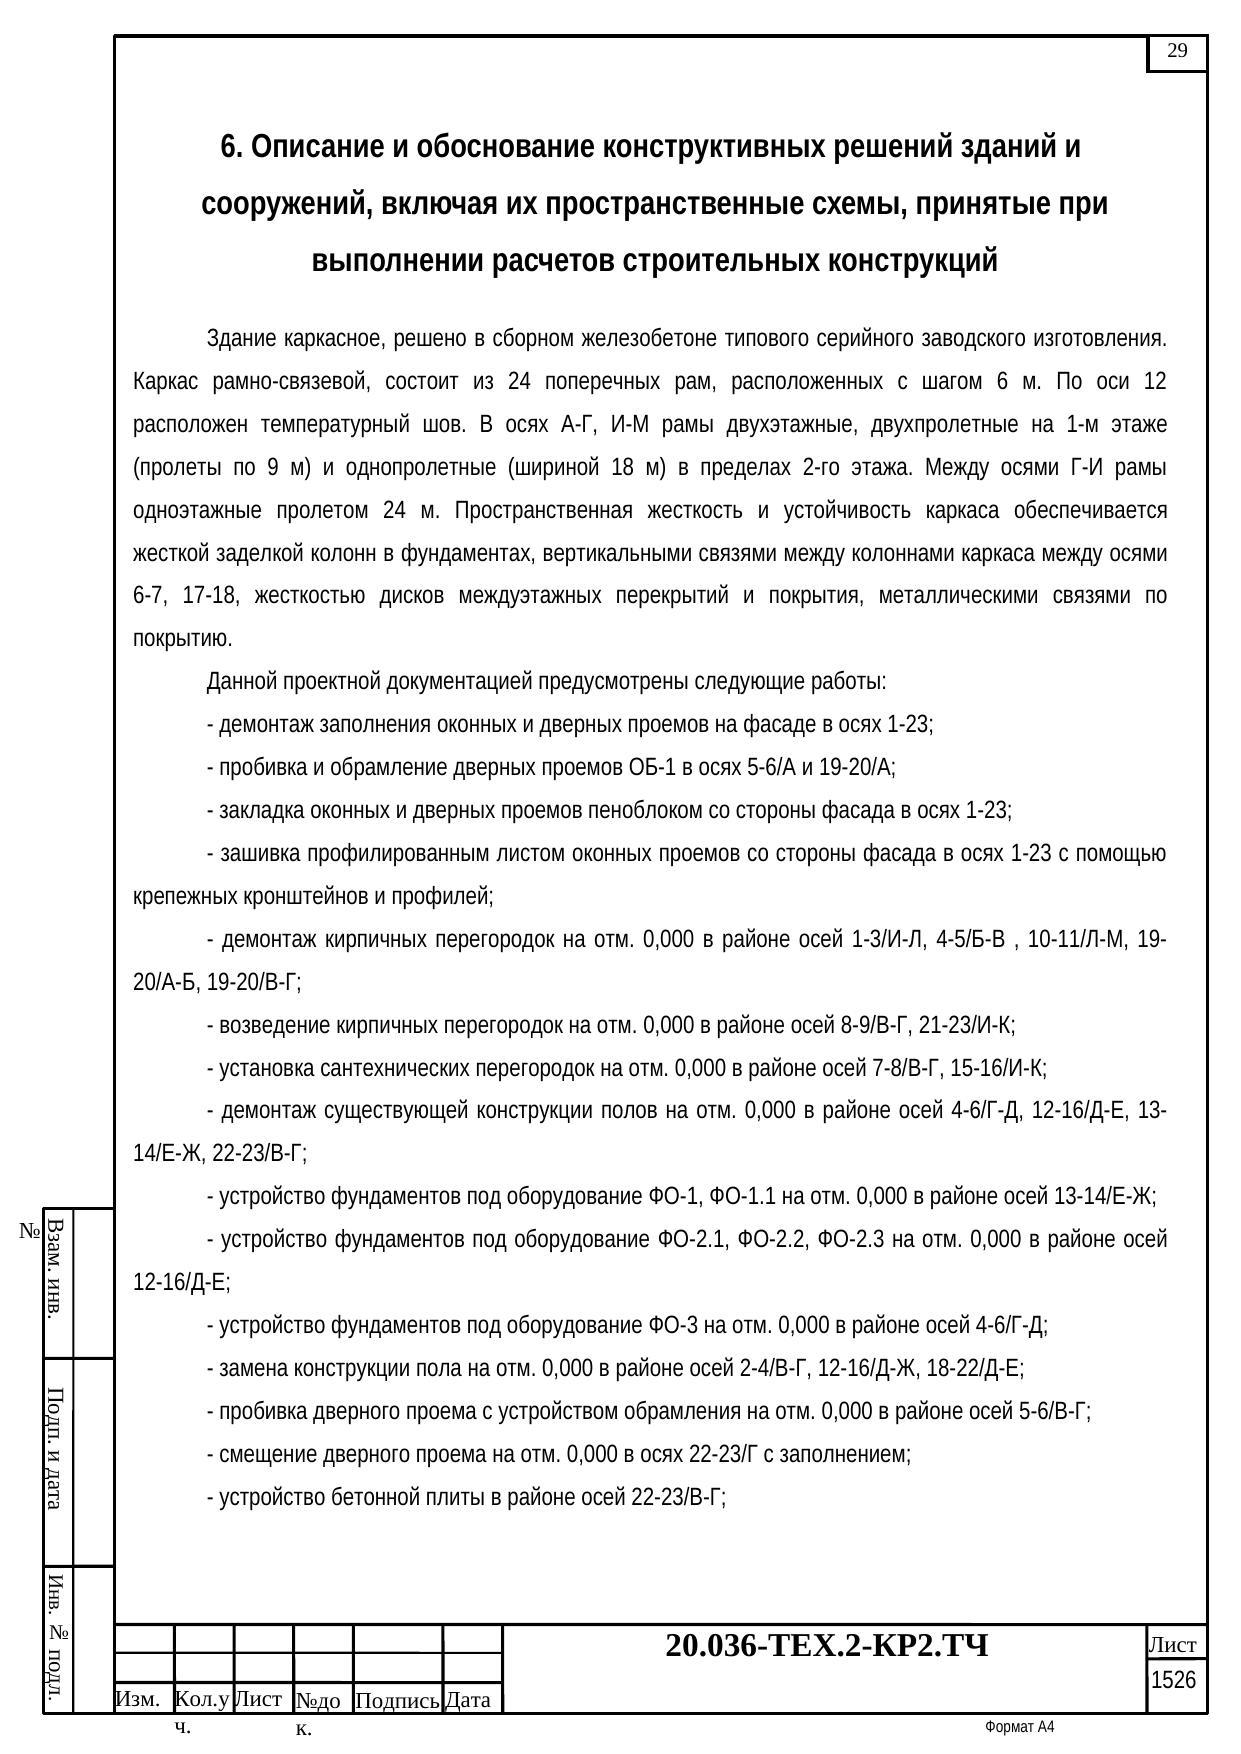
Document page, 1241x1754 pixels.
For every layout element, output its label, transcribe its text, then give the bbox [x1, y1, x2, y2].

text - пробивка и обрамление дверных проемов ОБ-1 в осях 5-6/А и 19-20/А; [133, 752, 1169, 781]
text - замена конструкции пола на отм. 0,000 в районе осей 2-4/В-Г, 12-16/Д-Ж, 18-22/Д-Е; [133, 1353, 1169, 1382]
text - устройство фундаментов под оборудование ФО-2.1, ФО-2.2, ФО-2.3 на отм. 0,000 в районе осей 12-16/Д-Е; [133, 1224, 1169, 1296]
text Здание каркасное, решено в сборном железобетоне типового серийного заводского изготовления. Каркас рамно-связевой, состоит из 24 поперечных рам, расположенных с шагом 6 м. По оси 12 расположен температурный шов. В осях А-Г, И-М рамы двухэтажные, двухпролетные на 1-м этаже (пролеты по 9 м) и однопролетные (шириной 18 м) в пределах 2-го этажа. Между осями Г-И рамы одноэтажные пролетом 24 м. Пространственная жесткость и устойчивость каркаса обеспечивается жесткой заделкой колонн в фундаментах, вертикальными связями между колоннами каркаса между осями 6-7, 17-18, жесткостью дисков междуэтажных перекрытий и покрытия, металлическими связями по покрытию. [133, 323, 1169, 652]
text - пробивка дверного проема с устройством обрамления на отм. 0,000 в районе осей 5-6/В-Г; [133, 1396, 1169, 1424]
text - закладка оконных и дверных проемов пеноблоком со стороны фасада в осях 1-23; [133, 795, 1169, 824]
text - возведение кирпичных перегородок на отм. 0,000 в районе осей 8-9/В-Г, 21-23/И-К; [133, 1010, 1169, 1038]
text - демонтаж существующей конструкции полов на отм. 0,000 в районе осей 4-6/Г-Д, 12-16/Д-Е, 13-14/Е-Ж, 22-23/В-Г; [133, 1096, 1169, 1167]
text - демонтаж заполнения оконных и дверных проемов на фасаде в осях 1-23; [133, 709, 1169, 738]
text - устройство фундаментов под оборудование ФО-1, ФО-1.1 на отм. 0,000 в районе осей 13-14/Е-Ж; [133, 1181, 1169, 1210]
text - установка сантехнических перегородок на отм. 0,000 в районе осей 7-8/В-Г, 15-16/И-К; [133, 1053, 1169, 1081]
subtitle Описание и обоснование конструктивных решений зданий и сооружений, включая их пространственные схемы, принятые при выполнении расчетов строительных конструкций [133, 126, 1169, 279]
text - устройство бетонной плиты в районе осей 22-23/В-Г; [133, 1482, 1169, 1510]
text - устройство фундаментов под оборудование ФО-3 на отм. 0,000 в районе осей 4-6/Г-Д; [133, 1310, 1169, 1339]
text Данной проектной документацией предусмотрены следующие работы: [133, 666, 1169, 695]
text - демонтаж кирпичных перегородок на отм. 0,000 в районе осей 1-3/И-Л, 4-5/Б-В , 10-11/Л-М, 19-20/А-Б, 19-20/В-Г; [133, 924, 1169, 995]
text - смещение дверного проема на отм. 0,000 в осях 22-23/Г с заполнением; [133, 1439, 1169, 1467]
text - зашивка профилированным листом оконных проемов со стороны фасада в осях 1-23 с помощью крепежных кронштейнов и профилей; [133, 838, 1169, 909]
